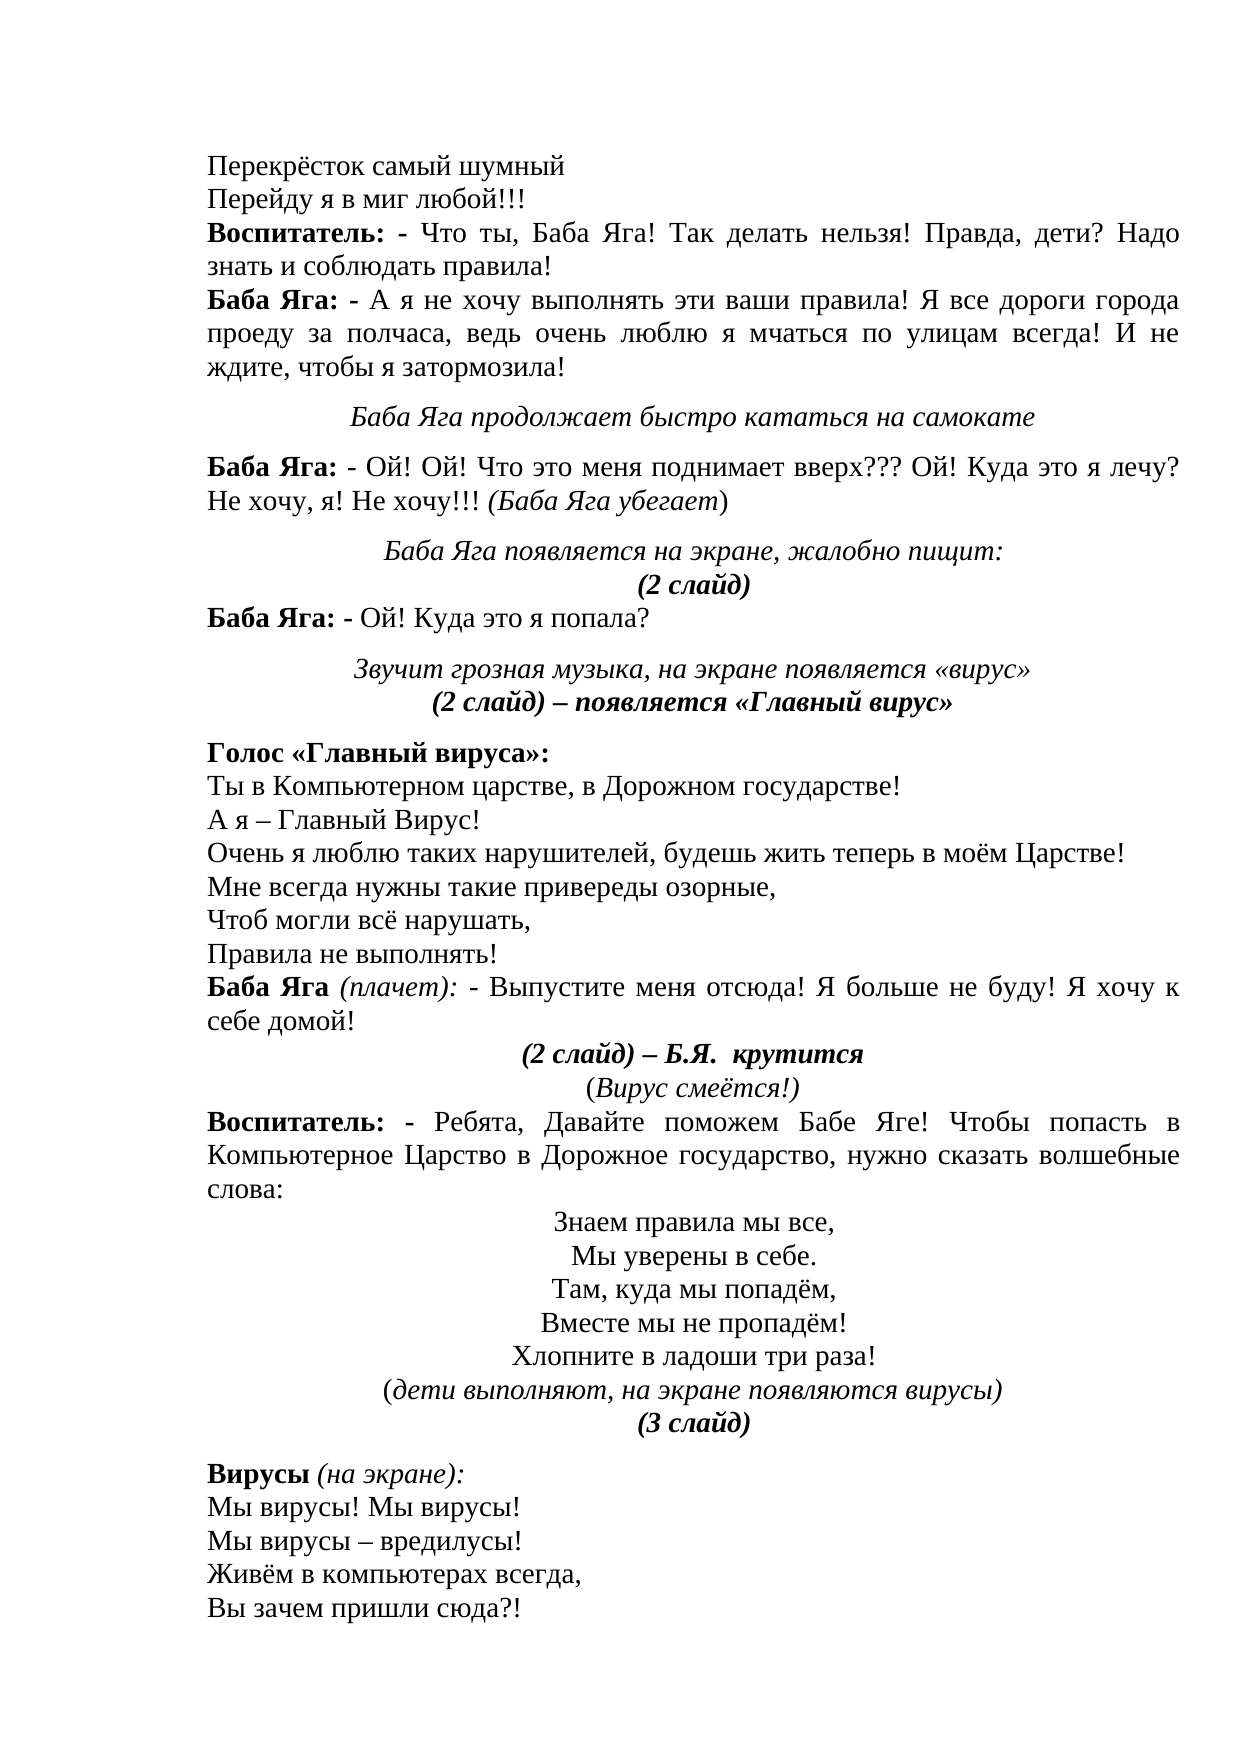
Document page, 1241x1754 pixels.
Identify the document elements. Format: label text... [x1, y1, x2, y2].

text Знаем правила мы все, [207, 1204, 1181, 1238]
text Баба Яга (плачет): - Выпустите меня отсюда! Я больше не буду! Я хочу к себе домой! [207, 969, 1181, 1037]
text (дети выполняют, на экране появляются вирусы) [207, 1372, 1181, 1406]
text Голос «Главный вируса»: [207, 735, 1181, 768]
text Воспитатель: - Что ты, Баба Яга! Так делать нельзя! Правда, дети? Надо знать и соблюдать правила! [207, 215, 1181, 282]
text Мы вирусы – вредилусы! [207, 1523, 1181, 1556]
text Вы зачем пришли сюда?! [207, 1590, 1181, 1623]
text Вирусы (на экране): [207, 1456, 1181, 1489]
text Правила не выполнять! [207, 936, 1181, 969]
text Звучит грозная музыка, на экране появляется «вирус» [207, 651, 1181, 684]
text Там, куда мы попадём, [207, 1271, 1181, 1305]
text Мне всегда нужны такие привереды озорные, [207, 869, 1181, 902]
text Баба Яга появляется на экране, жалобно пищит: [207, 533, 1181, 567]
text (2 слайд) – Б.Я. крутится [207, 1037, 1181, 1070]
text Чтоб могли всё нарушать, [207, 902, 1181, 936]
text Перекрёсток самый шумный [207, 148, 1181, 181]
text Мы уверены в себе. [207, 1238, 1181, 1271]
text Баба Яга: - А я не хочу выполнять эти ваши правила! Я все дороги города проеду за полчаса, ведь очень люблю я мчаться по улицам всегда! И не ждите, чтобы я затормозила! [207, 282, 1181, 382]
text Хлопните в ладоши три раза! [207, 1338, 1181, 1372]
text Перейду я в миг любой!!! [207, 181, 1181, 215]
text (3 слайд) [207, 1406, 1181, 1439]
text Живём в компьютерах всегда, [207, 1556, 1181, 1590]
text Баба Яга: - Ой! Ой! Что это меня поднимает вверх??? Ой! Куда это я лечу? Не хочу, я! Не хочу!!! (Баба Яга убегает) [207, 449, 1181, 517]
text Баба Яга: - Ой! Куда это я попала? [207, 601, 1181, 634]
text Мы вирусы! Мы вирусы! [207, 1489, 1181, 1523]
text (2 слайд) – появляется «Главный вирус» [207, 684, 1181, 718]
text Ты в Компьютерном царстве, в Дорожном государстве! [207, 768, 1181, 802]
text Очень я люблю таких нарушителей, будешь жить теперь в моём Царстве! [207, 835, 1181, 869]
text (2 слайд) [207, 567, 1181, 601]
text А я – Главный Вирус! [207, 802, 1181, 835]
text Воспитатель: - Ребята, Давайте поможем Бабе Яге! Чтобы попасть в Компьютерное Царство в Дорожное государство, нужно сказать волшебные слова: [207, 1104, 1181, 1204]
text (Вирус смеётся!) [207, 1070, 1181, 1104]
text Баба Яга продолжает быстро кататься на самокате [207, 399, 1181, 433]
text Вместе мы не пропадём! [207, 1305, 1181, 1338]
